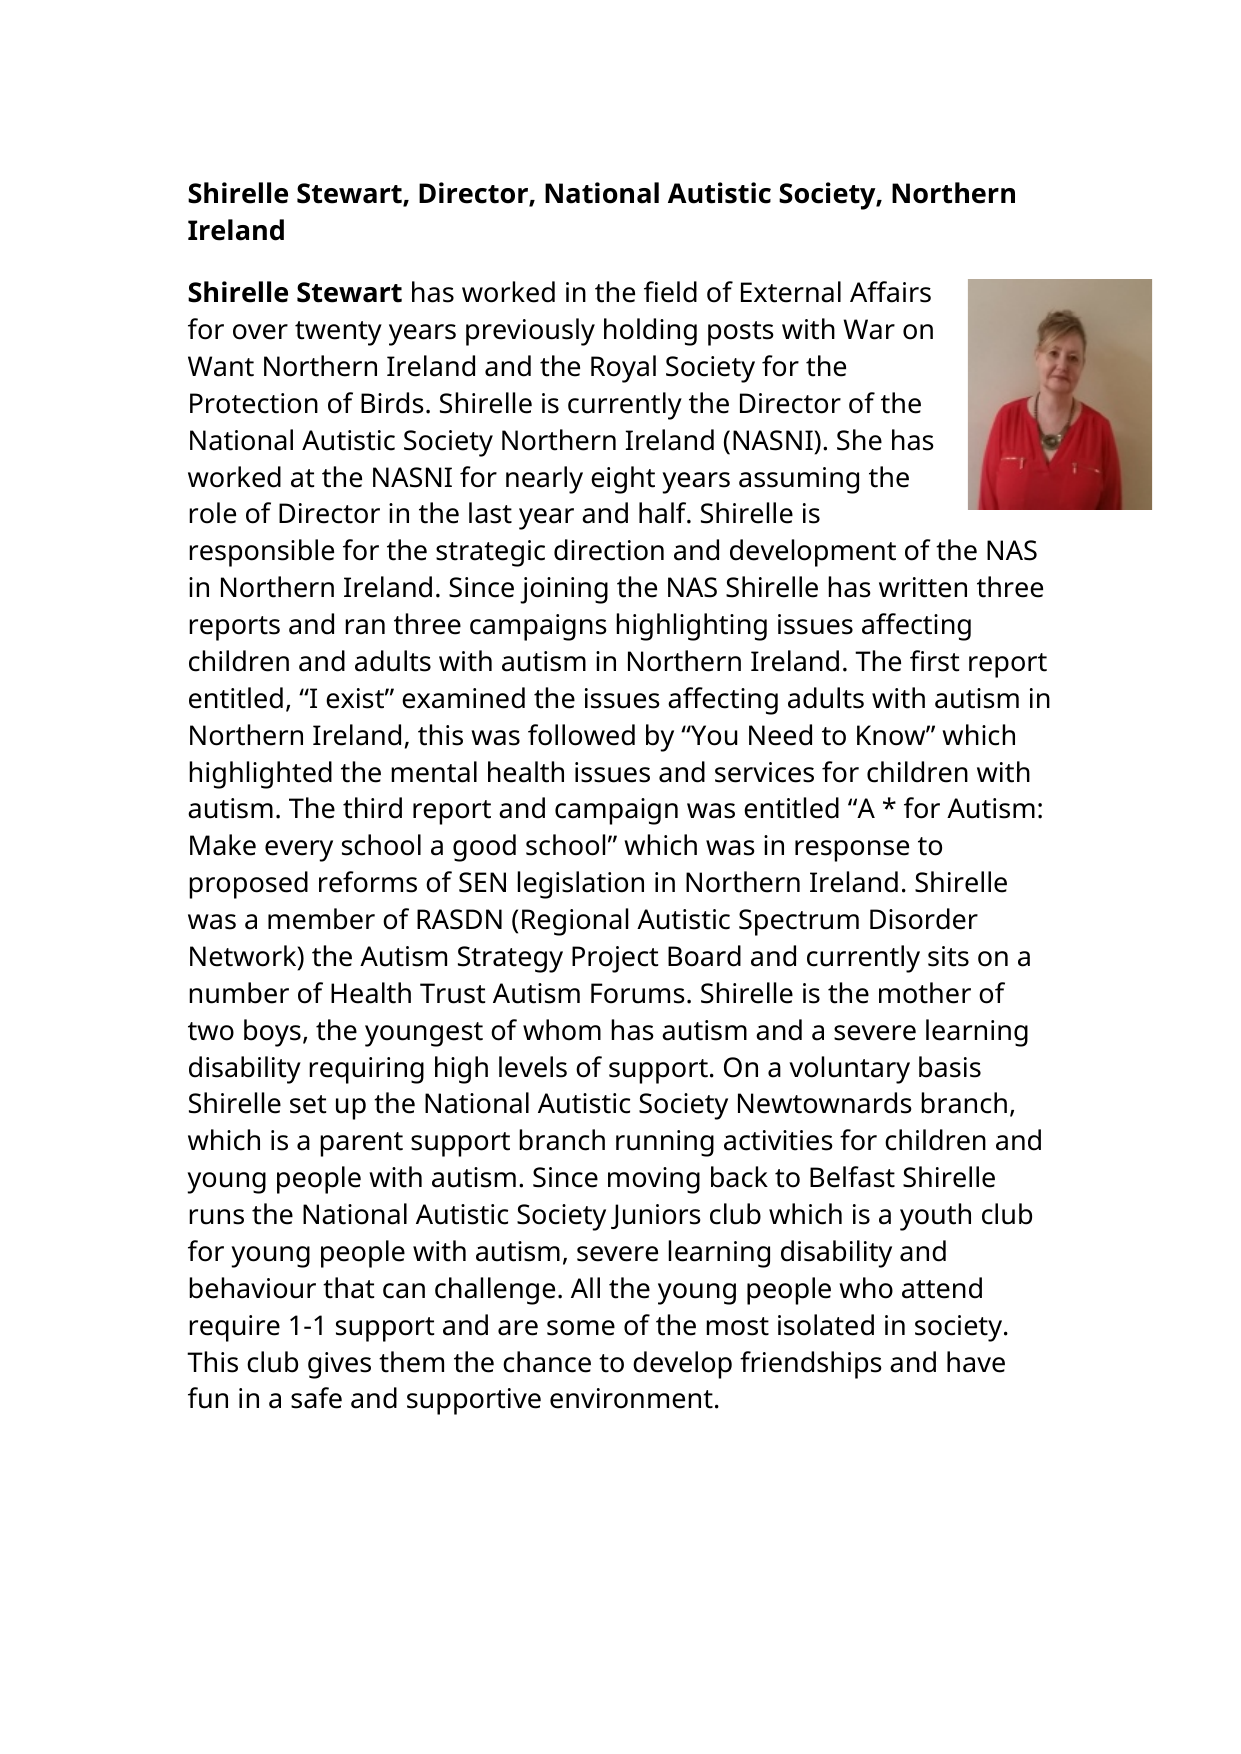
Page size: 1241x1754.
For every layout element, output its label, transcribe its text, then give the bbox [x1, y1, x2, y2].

text Shirelle Stewart has worked in the field of External Affairs for over twenty years previously holding posts with War on Want Northern Ireland and the Royal Society for the Protection of Birds. Shirelle is currently the Director of the National Autistic Society Northern Ireland (NASNI). She has worked at the NASNI for nearly eight years assuming the role of Director in the last year and half. Shirelle is responsible for the strategic direction and development of the NAS in Northern Ireland. Since joining the NAS Shirelle has written three reports and ran three campaigns highlighting issues affecting children and adults with autism in Northern Ireland. The first report entitled, “I exist” examined the issues affecting adults with autism in Northern Ireland, this was followed by “You Need to Know” which highlighted the mental health issues and services for children with autism. The third report and campaign was entitled “A * for Autism: Make every school a good school” which was in response to proposed reforms of SEN legislation in Northern Ireland. Shirelle was a member of RASDN (Regional Autistic Spectrum Disorder Network) the Autism Strategy Project Board and currently sits on a number of Health Trust Autism Forums. Shirelle is the mother of two boys, the youngest of whom has autism and a severe learning disability requiring high levels of support. On a voluntary basis Shirelle set up the National Autistic Society Newtownards branch, which is a parent support branch running activities for children and young people with autism. Since moving back to Belfast Shirelle runs the National Autistic Society Juniors club which is a youth club for young people with autism, severe learning disability and behaviour that can challenge. All the young people who attend require 1-1 support and are some of the most isolated in society. This club gives them the chance to develop friendships and have fun in a safe and supportive environment. [187, 274, 1053, 1380]
text Shirelle Stewart, Director, National Autistic Society, Northern Ireland [187, 175, 1053, 249]
